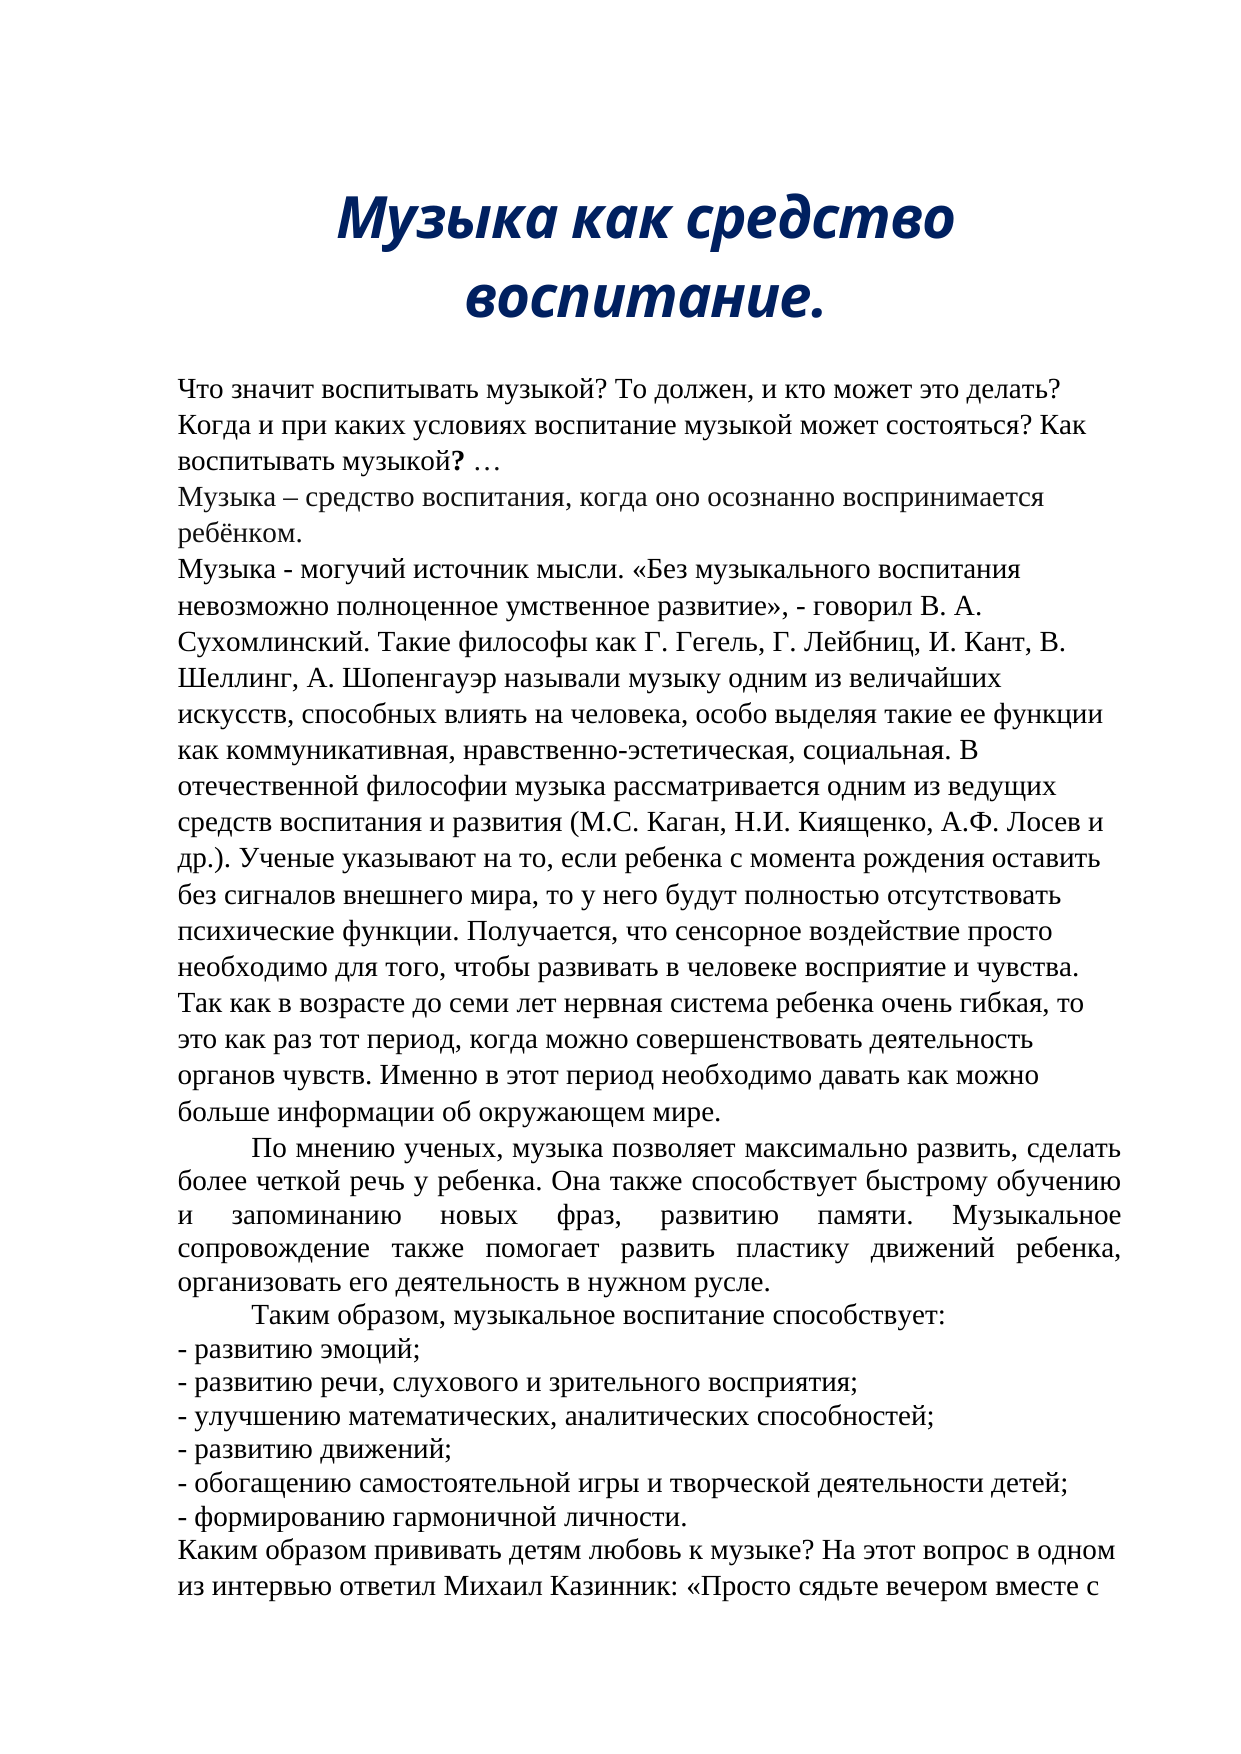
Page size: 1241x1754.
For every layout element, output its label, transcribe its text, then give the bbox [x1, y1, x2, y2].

text - развитию эмоций; [177, 1331, 1122, 1364]
text - обогащению самостоятельной игры и творческой деятельности детей; [177, 1465, 1122, 1499]
text - формированию гармоничной личности. [177, 1499, 1122, 1532]
text - развитию речи, слухового и зрительного восприятия; [177, 1364, 1122, 1398]
title Музыка как средство воспитание. [177, 176, 464, 334]
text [177, 1532, 1122, 1602]
text - улучшению математических, аналитических способностей; [177, 1398, 1122, 1432]
title Музыка как средство воспитание. [828, 176, 1122, 334]
text Что значит воспитывать музыкой? То должен, и кто может это делать? Когда и при каких условиях воспитание музыкой может состояться? Как воспитывать музыкой? … [177, 371, 1122, 477]
text Музыка – средство воспитания, когда оно осознанно воспринимается ребёнком. [177, 479, 1122, 549]
text По мнению ученых, музыка позволяет максимально развить, сделать более четкой речь у ребенка. Она также способствует быстрому обучению и запоминанию новых фраз, развитию памяти. Музыкальное сопровождение также помогает развить пластику движений ребенка, организовать его деятельность в нужном русле. [177, 1130, 1122, 1297]
text Музыка - могучий источник мысли. «Без музыкального воспитания невозможно полноценное умственное развитие», - говорил В. А. Сухомлинский. Такие философы как Г. Гегель, Г. Лейбниц, И. Кант, В. Шеллинг, А. Шопенгауэр называли музыку одним из величайших искусств, способных влиять на человека, особо выделяя такие ее функции как коммуникативная, нравственно-эстетическая, социальная. В отечественной философии музыка рассматривается одним из ведущих средств воспитания и развития (М.С. Каган, Н.И. Киященко, А.Ф. Лосев и др.). Ученые указывают на то, если ребенка с момента рождения оставить без сигналов внешнего мира, то у него будут полностью отсутствовать психические функции. Получается, что сенсорное воздействие просто необходимо для того, чтобы развивать в человеке восприятие и чувства. Так как в возрасте до семи лет нервная система ребенка очень гибкая, то это как раз тот период, когда можно совершенствовать деятельность органов чувств. Именно в этот период необходимо давать как можно больше информации об окружающем мире. [177, 551, 1122, 1127]
text - развитию движений; [177, 1432, 1122, 1465]
text Таким образом, музыкальное воспитание способствует: [177, 1297, 1122, 1331]
